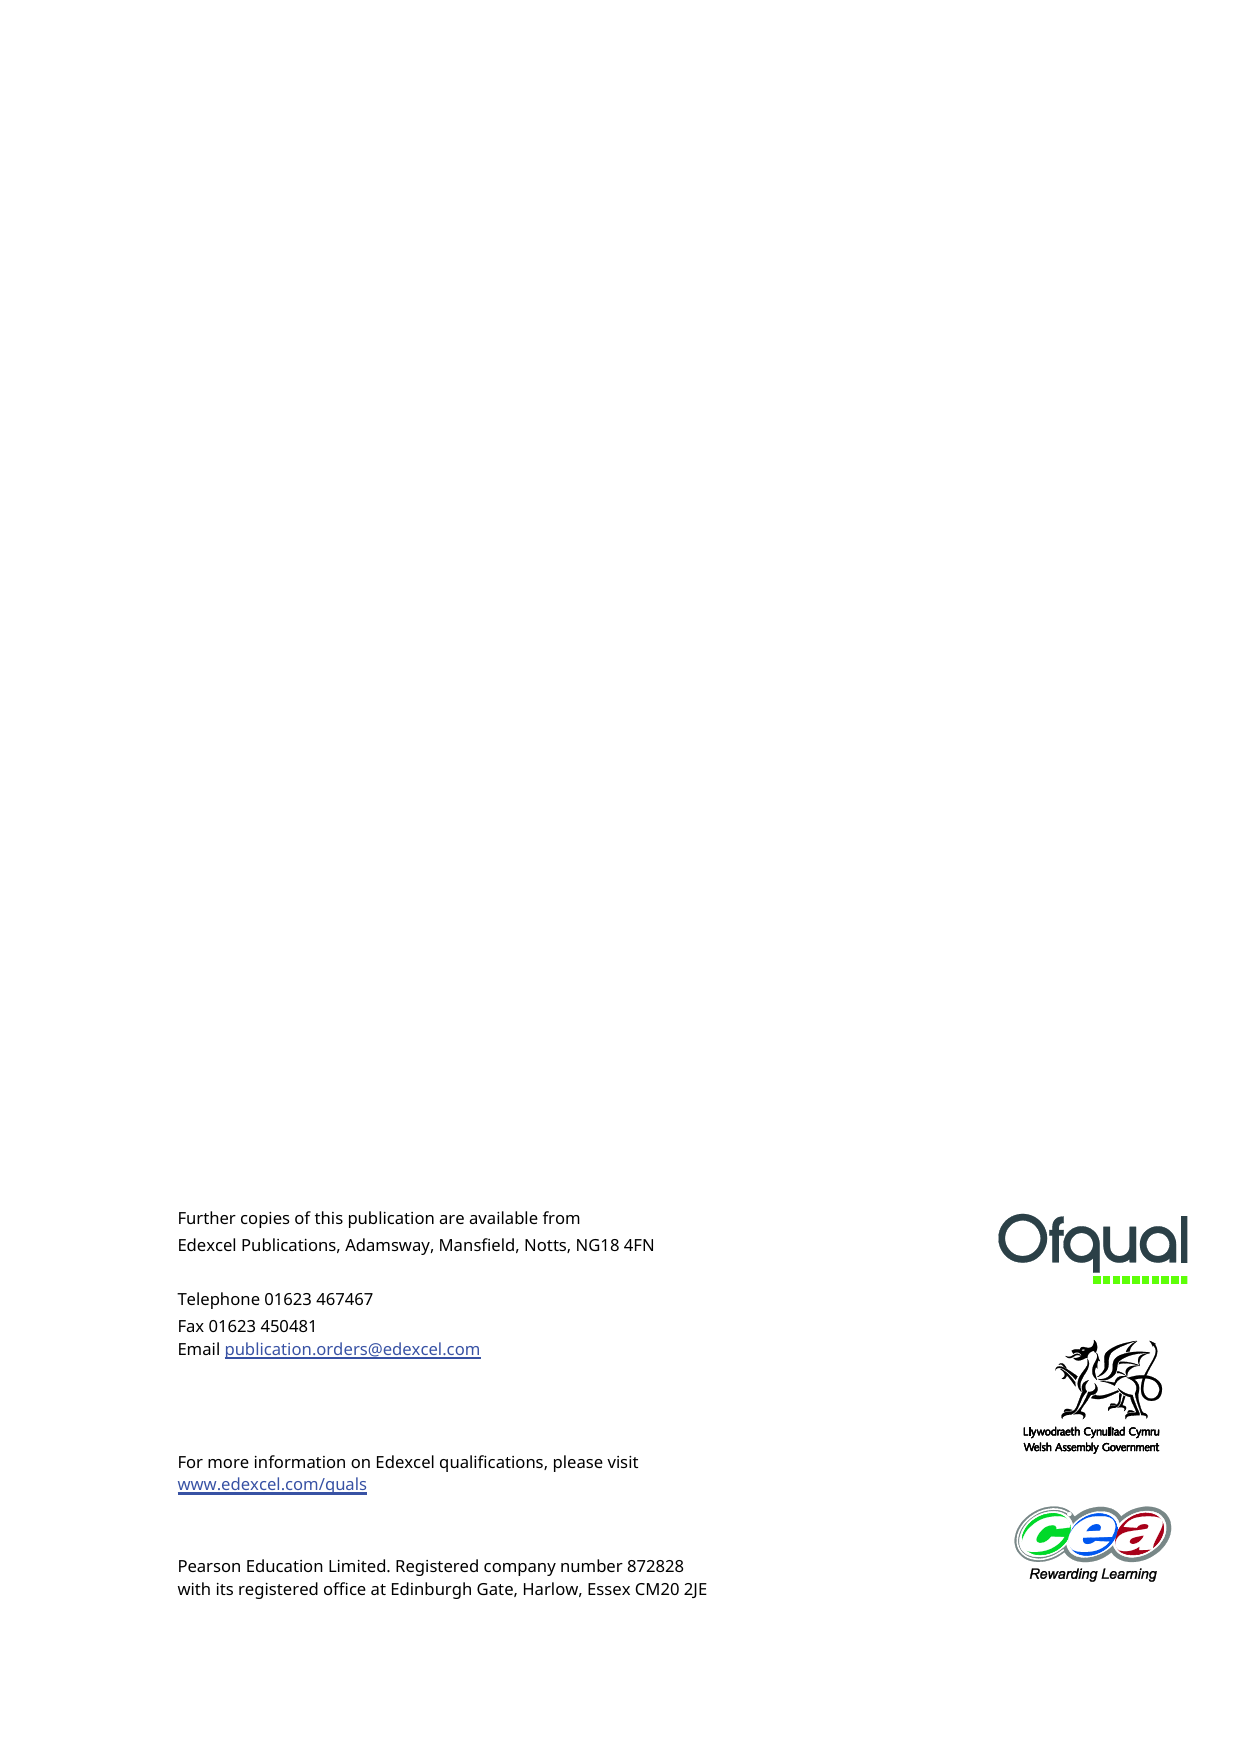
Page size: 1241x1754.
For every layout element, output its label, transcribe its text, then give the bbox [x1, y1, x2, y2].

text www.edexcel.com/quals [177, 1473, 983, 1496]
text Telephone 01623 467467 [177, 1283, 983, 1310]
text For more information on Edexcel qualifications, please visit [177, 1446, 983, 1473]
text Pearson Education Limited. Registered company number 872828 with its registered office at Edinburgh Gate, Harlow, Essex CM20 2JE [177, 1554, 1181, 1600]
text Fax 01623 450481 [177, 1310, 983, 1337]
text Edexcel Publications, Adamsway, , [177, 1229, 983, 1256]
text Email publication.orders@edexcel.com [177, 1337, 983, 1360]
text Further copies of this publication are available from [177, 1202, 1063, 1229]
